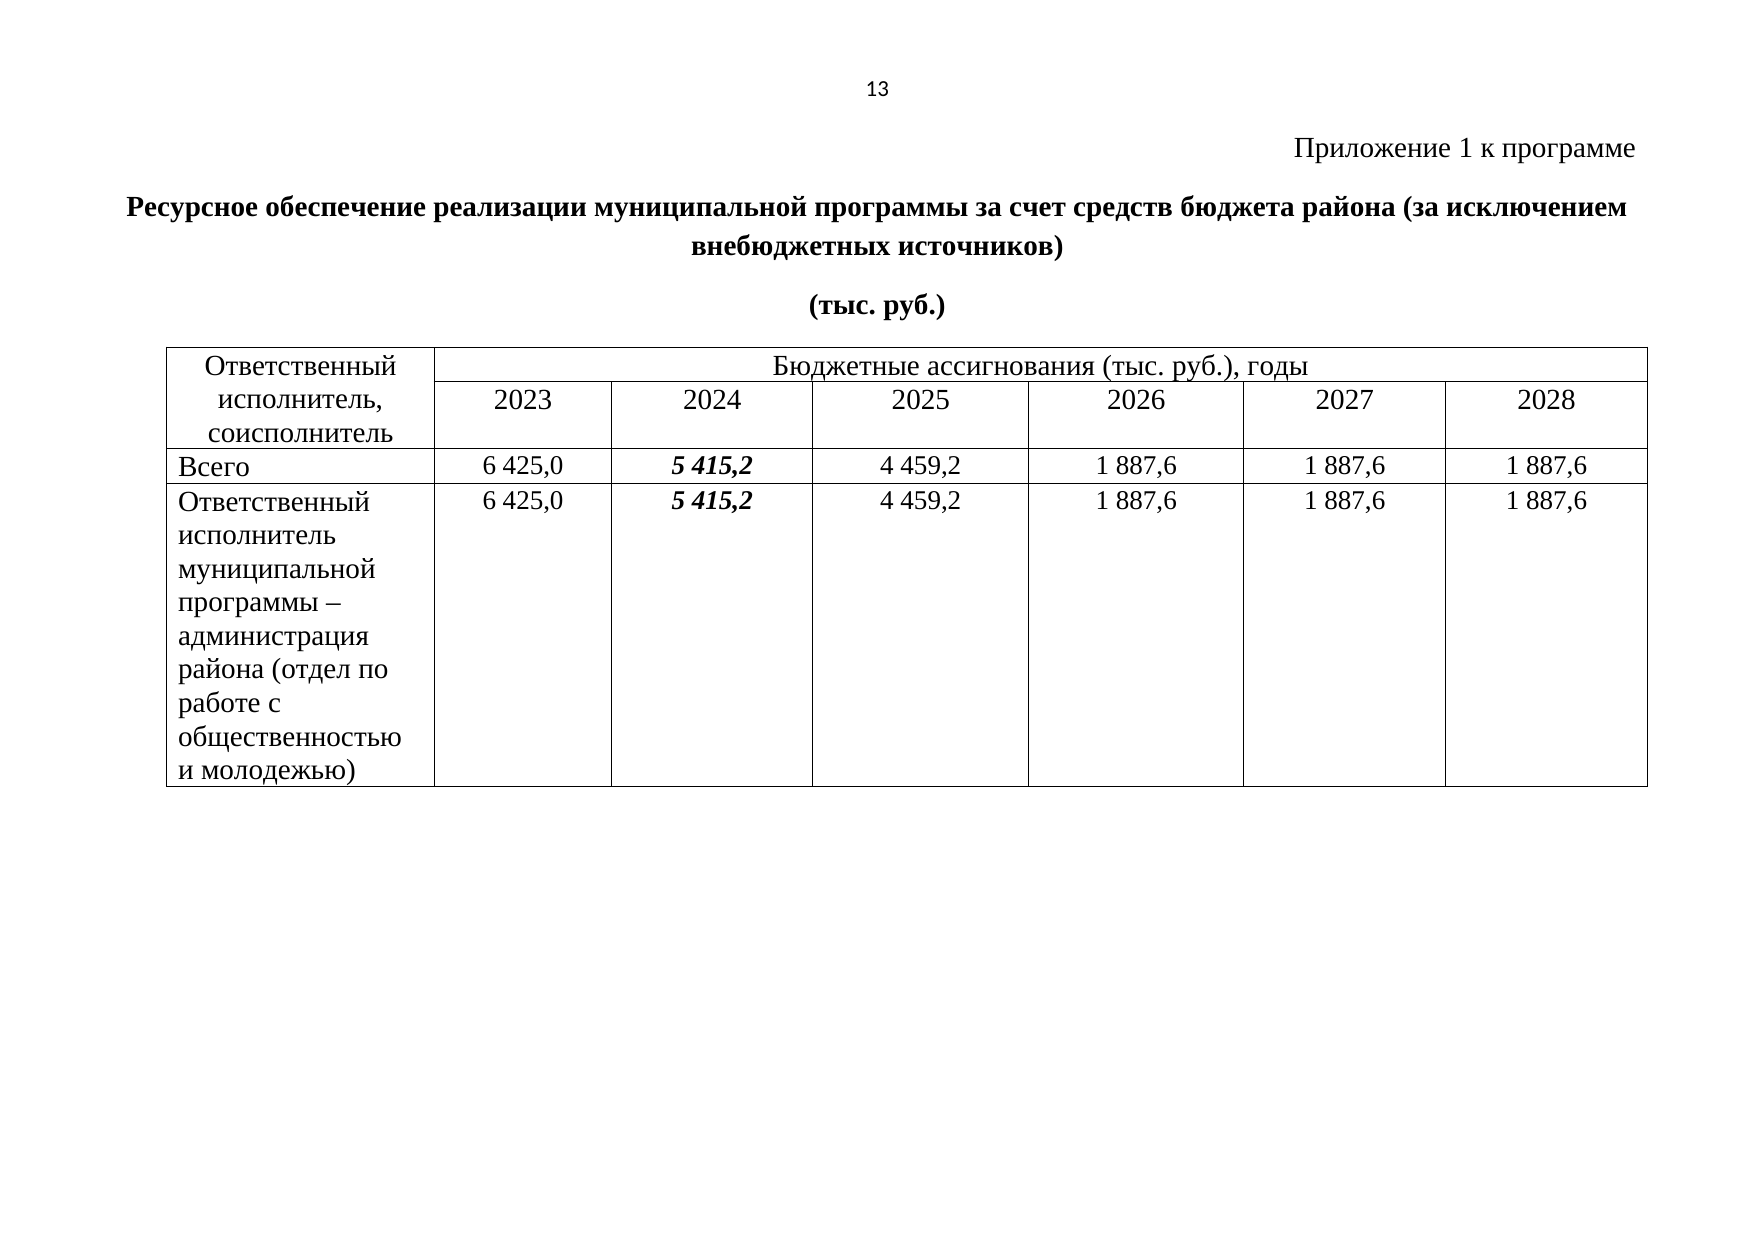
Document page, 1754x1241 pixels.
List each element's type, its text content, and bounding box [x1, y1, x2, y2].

table_cell Всего [167, 449, 434, 483]
table_cell 5 415,2 [612, 449, 812, 483]
table_cell 1 887,6 [1029, 484, 1243, 786]
table_cell Ответственный исполнитель муниципальной программы – администрация района (отдел по работе с общественностью и молодежью) [167, 484, 434, 786]
table_cell 5 415,2 [612, 484, 812, 786]
table_cell 2028 [1446, 382, 1647, 448]
table_cell 2024 [612, 382, 812, 448]
table_cell 6 425,0 [435, 484, 611, 786]
table_cell 1 887,6 [1244, 484, 1445, 786]
table_cell 4 459,2 [813, 449, 1028, 483]
table_cell 1 887,6 [1446, 484, 1647, 786]
table_cell 2025 [813, 382, 1028, 448]
table_header Бюджетные ассигнования (тыс. руб.), годы [435, 348, 1647, 381]
text Ресурсное обеспечение реализации муниципальной программы за счет средств бюджета района (за исключением внебюджетных источников) [118, 189, 1636, 261]
table_cell 1 887,6 [1029, 449, 1243, 483]
table_cell 2027 [1244, 382, 1445, 448]
table_cell 6 425,0 [435, 449, 611, 483]
table_header Ответственный исполнитель, соисполнитель [167, 348, 434, 448]
table_cell 1 887,6 [1446, 449, 1647, 483]
text (тыс. руб.) [118, 287, 1636, 321]
table_cell 4 459,2 [813, 484, 1028, 786]
text Приложение 1 к программе [118, 130, 1636, 163]
table_cell 2026 [1029, 382, 1243, 448]
table_cell 2023 [435, 382, 611, 448]
table_cell 1 887,6 [1244, 449, 1445, 483]
